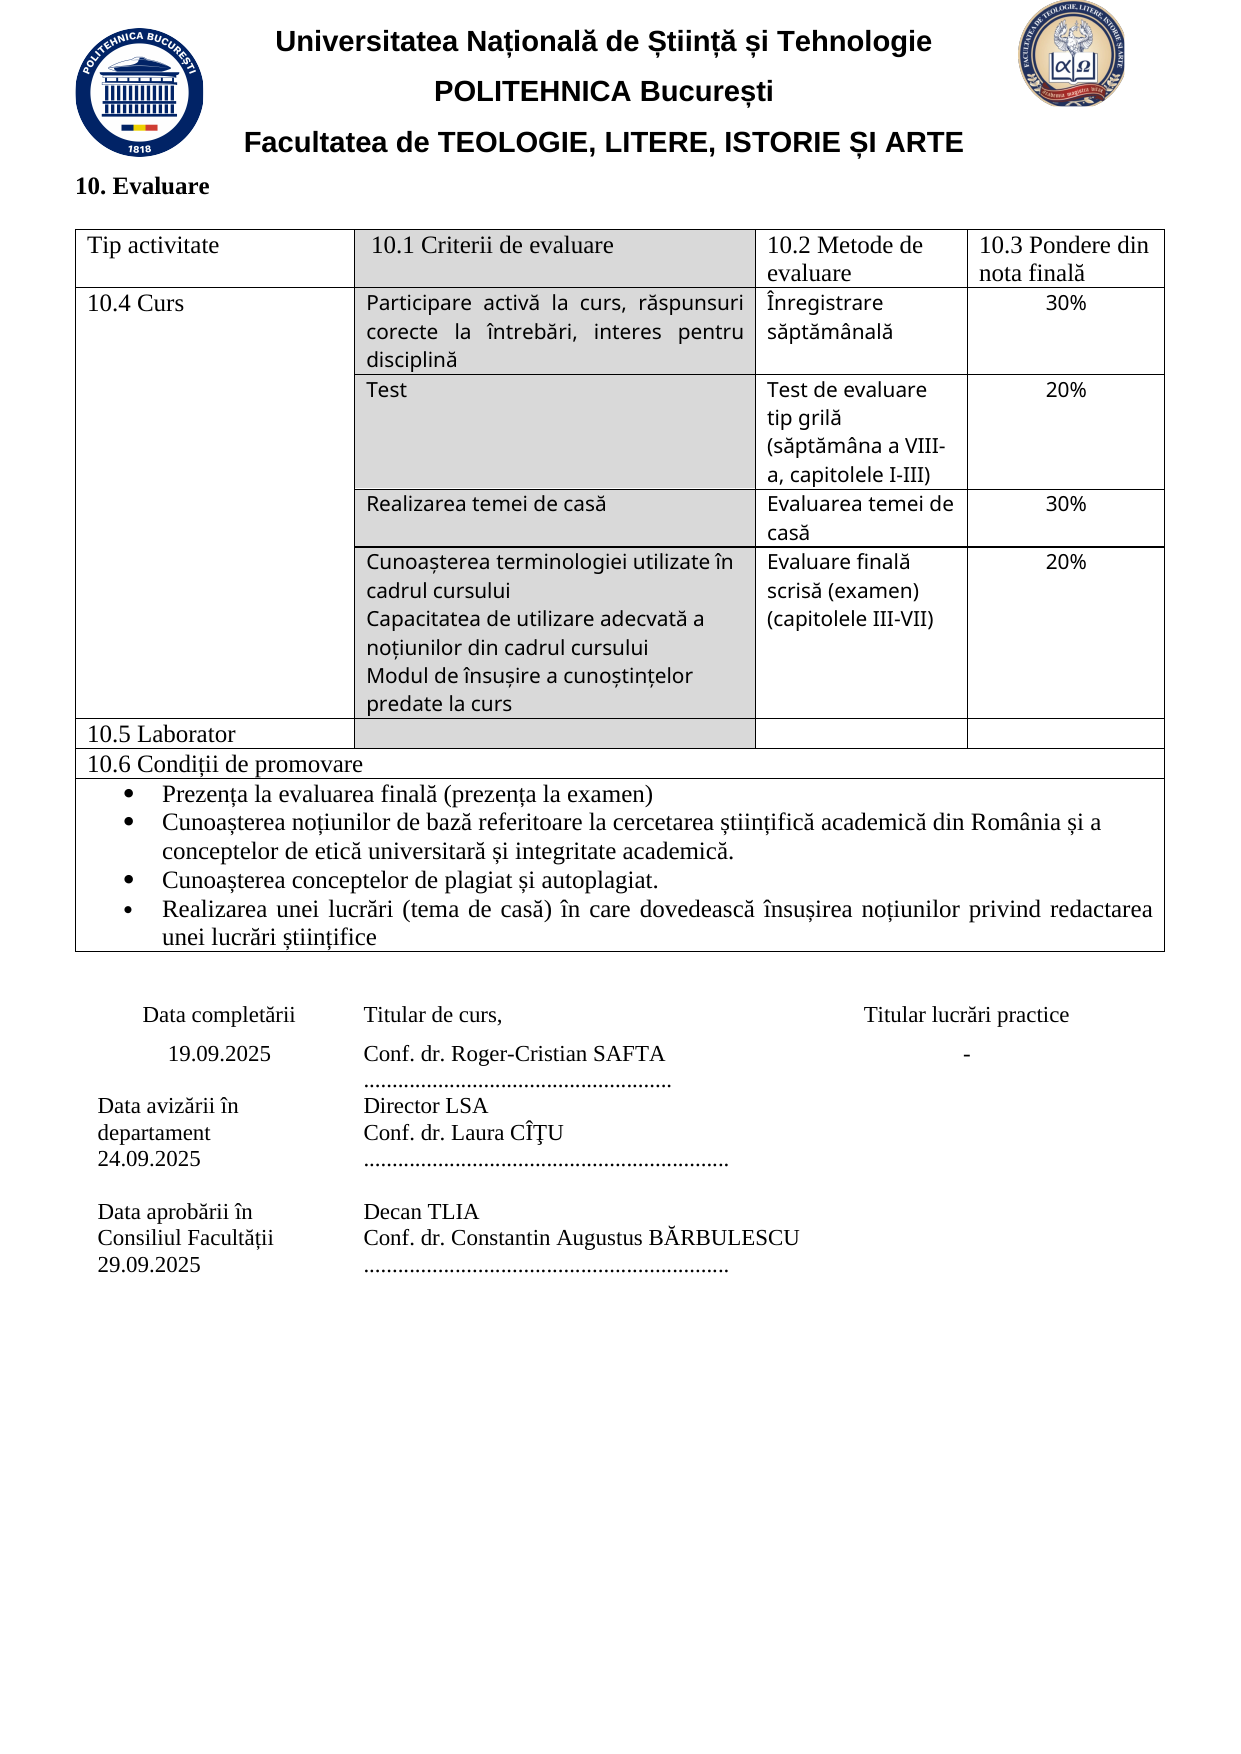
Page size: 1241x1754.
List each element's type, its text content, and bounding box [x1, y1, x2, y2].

table_header Data completării [86, 1001, 352, 1040]
table_cell Evaluare finală scrisă (examen) (capitolele III-VII) [756, 548, 967, 718]
table_cell Participare activă la curs, răspunsuri corecte la întrebări, interes pentru disciplină [355, 288, 755, 374]
picture [75, 28, 204, 141]
table_header Tip activitate [76, 230, 354, 287]
table_header Titular lucrări practice [769, 1001, 1164, 1040]
table_cell Înregistrare săptămânală [756, 288, 967, 374]
table_cell Director LSA Conf. dr. Laura CÎŢU ................................................................ [352, 1093, 1164, 1198]
table_cell Data aprobării în Consiliul Facultății 29.09.2025 [86, 1198, 352, 1303]
picture [1018, 0, 1125, 107]
table_cell Cunoașterea terminologiei utilizate în cadrul cursului Capacitatea de utilizare adecvată a noțiunilor din cadrul cursului Modul de însușire a cunoștințelor predate la curs [355, 548, 755, 718]
table_cell 30% [968, 490, 1164, 546]
table_cell 10.4 Curs [76, 288, 354, 718]
table_cell Data avizării în departament 24.09.2025 [86, 1093, 352, 1198]
table_cell 10.6 Condiții de promovare [76, 749, 1164, 778]
table_header 10.1 Criterii de evaluare [355, 230, 755, 287]
table_header Titular de curs, [352, 1001, 769, 1040]
table_cell 19.09.2025 [86, 1040, 352, 1093]
table_cell 30% [968, 288, 1164, 374]
table_cell Realizarea temei de casă [355, 490, 755, 546]
table_cell Test [355, 375, 755, 488]
table_cell Prezența la evaluarea finală (prezența la examen) Cunoașterea noțiunilor de bază referitoare la cercetarea științifică academică din România și a conceptelor de etică universitară și integritate academică. Cunoașterea conceptelor de plagiat și autoplagiat. Realizarea unei lucrări (tema de casă) în care dovedească însușirea noțiunilor privind redactarea unei lucrări științifice [76, 779, 1164, 951]
table_cell - [769, 1040, 1164, 1093]
table_cell Evaluarea temei de casă [756, 490, 967, 546]
table_header 10.2 Metode de evaluare [756, 230, 967, 287]
table_cell 20% [968, 375, 1164, 488]
text 10. Evaluare [75, 141, 1165, 200]
table_header 10.3 Pondere din nota finală [968, 230, 1164, 287]
table_cell [355, 719, 755, 748]
table_cell Decan TLIA Conf. dr. Constantin Augustus BĂRBULESCU ................................................................ [352, 1198, 1164, 1303]
table_cell [756, 719, 967, 748]
table_cell 10.5 Laborator [76, 719, 354, 748]
table_cell 20% [968, 548, 1164, 718]
table_cell [968, 719, 1164, 748]
table_cell Conf. dr. Roger-Cristian SAFTA ...................................................... [352, 1040, 769, 1093]
table_cell Test de evaluare tip grilă (săptămâna a VIII-a, capitolele I-III) [756, 375, 967, 488]
